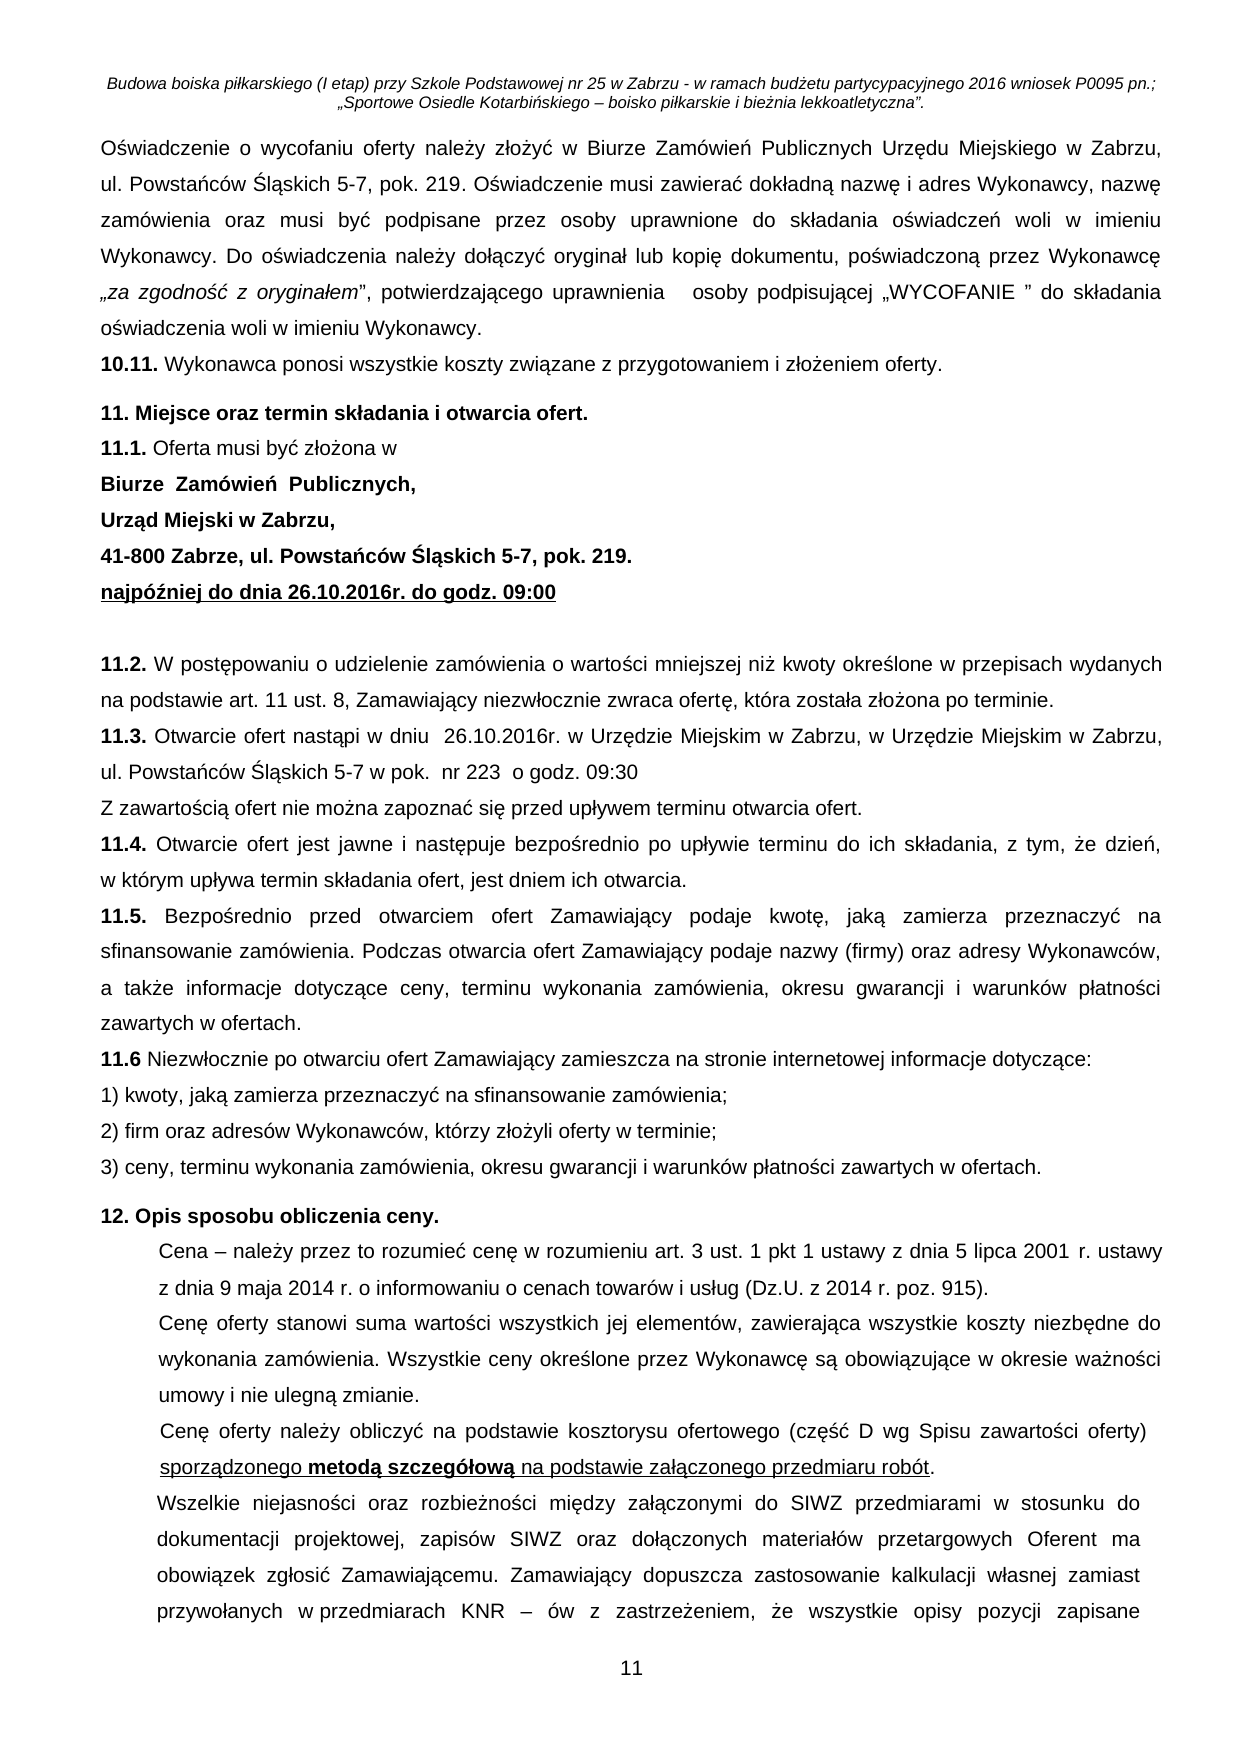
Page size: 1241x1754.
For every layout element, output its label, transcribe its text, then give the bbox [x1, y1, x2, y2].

text 12. Opis sposobu obliczenia ceny. [100, 1203, 1162, 1227]
text 11.2. W postępowaniu o udzielenie zamówienia o wartości mniejszej niż kwoty określone w przepisach wydanych na podstawie art. 11 ust. 8, Zamawiający niezwłocznie zwraca ofertę, która została złożona po terminie. [100, 652, 1162, 712]
text Cenę oferty należy obliczyć na podstawie kosztorysu ofertowego (część D wg Spisu zawartości oferty) sporządzonego metodą szczegółową na podstawie załączonego przedmiaru robót. [159, 1419, 1148, 1479]
text Cena – należy przez to rozumieć cenę w rozumieniu art. 3 ust. 1 pkt 1 ustawy z dnia 5 lipca 2001 r. ustawy z dnia 9 maja 2014 r. o informowaniu o cenach towarów i usług (Dz.U. z 2014 r. poz. 915). [158, 1239, 1162, 1299]
text Cenę oferty stanowi suma wartości wszystkich jej elementów, zawierająca wszystkie koszty niezbędne do wykonania zamówienia. Wszystkie ceny określone przez Wykonawcę są obowiązujące w okresie ważności umowy i nie ulegną zmianie. [158, 1311, 1162, 1407]
text Biurze Zamówień Publicznych, [100, 472, 1162, 496]
text Z zawartością ofert nie można zapoznać się przed upływem terminu otwarcia ofert. [100, 796, 1162, 819]
text 11.3. Otwarcie ofert nastąpi w dniu 26.10.2016r. w Urzędzie Miejskim w Zabrzu, w Urzędzie Miejskim w Zabrzu, ul. Powstańców Śląskich 5-7 w pok. nr 223 o godz. 09:30 [100, 724, 1162, 784]
text 11.6 Niezwłocznie po otwarciu ofert Zamawiający zamieszcza na stronie internetowej informacje dotyczące: [100, 1047, 1162, 1071]
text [157, 1491, 1141, 1623]
text 2) firm oraz adresów Wykonawców, którzy złożyli oferty w terminie; [100, 1119, 1162, 1143]
text 11.4. Otwarcie ofert jest jawne i następuje bezpośrednio po upływie terminu do ich składania, z tym, że dzień, w którym upływa termin składania ofert, jest dniem ich otwarcia. [100, 832, 1162, 891]
text 1) kwoty, jaką zamierza przeznaczyć na sfinansowanie zamówienia; [100, 1083, 1162, 1107]
text 10.11. Wykonawca ponosi wszystkie koszty związane z przygotowaniem i złożeniem oferty. [100, 352, 1162, 376]
text 11. Miejsce oraz termin składania i otwarcia ofert. [100, 400, 1162, 424]
text 11.1. Oferta musi być złożona w [100, 436, 1162, 460]
text Urząd Miejski w Zabrzu, [100, 508, 1162, 532]
text najpóźniej do dnia 26.10.2016r. do godz. 09:00 [100, 580, 1162, 604]
text 11.5. Bezpośrednio przed otwarciem ofert Zamawiający podaje kwotę, jaką zamierza przeznaczyć na sfinansowanie zamówienia. Podczas otwarcia ofert Zamawiający podaje nazwy (firmy) oraz adresy Wykonawców, a także informacje dotyczące ceny, terminu wykonania zamówienia, okresu gwarancji i warunków płatności zawartych w ofertach. [100, 903, 1162, 1035]
text 3) ceny, terminu wykonania zamówienia, okresu gwarancji i warunków płatności zawartych w ofertach. [100, 1155, 1162, 1179]
text Oświadczenie o wycofaniu oferty należy złożyć w Biurze Zamówień Publicznych Urzędu Miejskiego w Zabrzu, ul. Powstańców Śląskich 5-7, pok. 219. Oświadczenie musi zawierać dokładną nazwę i adres Wykonawcy, nazwę zamówienia oraz musi być podpisane przez osoby uprawnione do składania oświadczeń woli w imieniu Wykonawcy. Do oświadczenia należy dołączyć oryginał lub kopię dokumentu, poświadczoną przez Wykonawcę „za zgodność z oryginałem”, potwierdzającego uprawnienia osoby podpisującej „WYCOFANIE ” do składania oświadczenia woli w imieniu Wykonawcy. [100, 136, 1162, 340]
text 41-800 Zabrze, ul. Powstańców Śląskich 5-7, pok. 219. [100, 544, 1162, 568]
